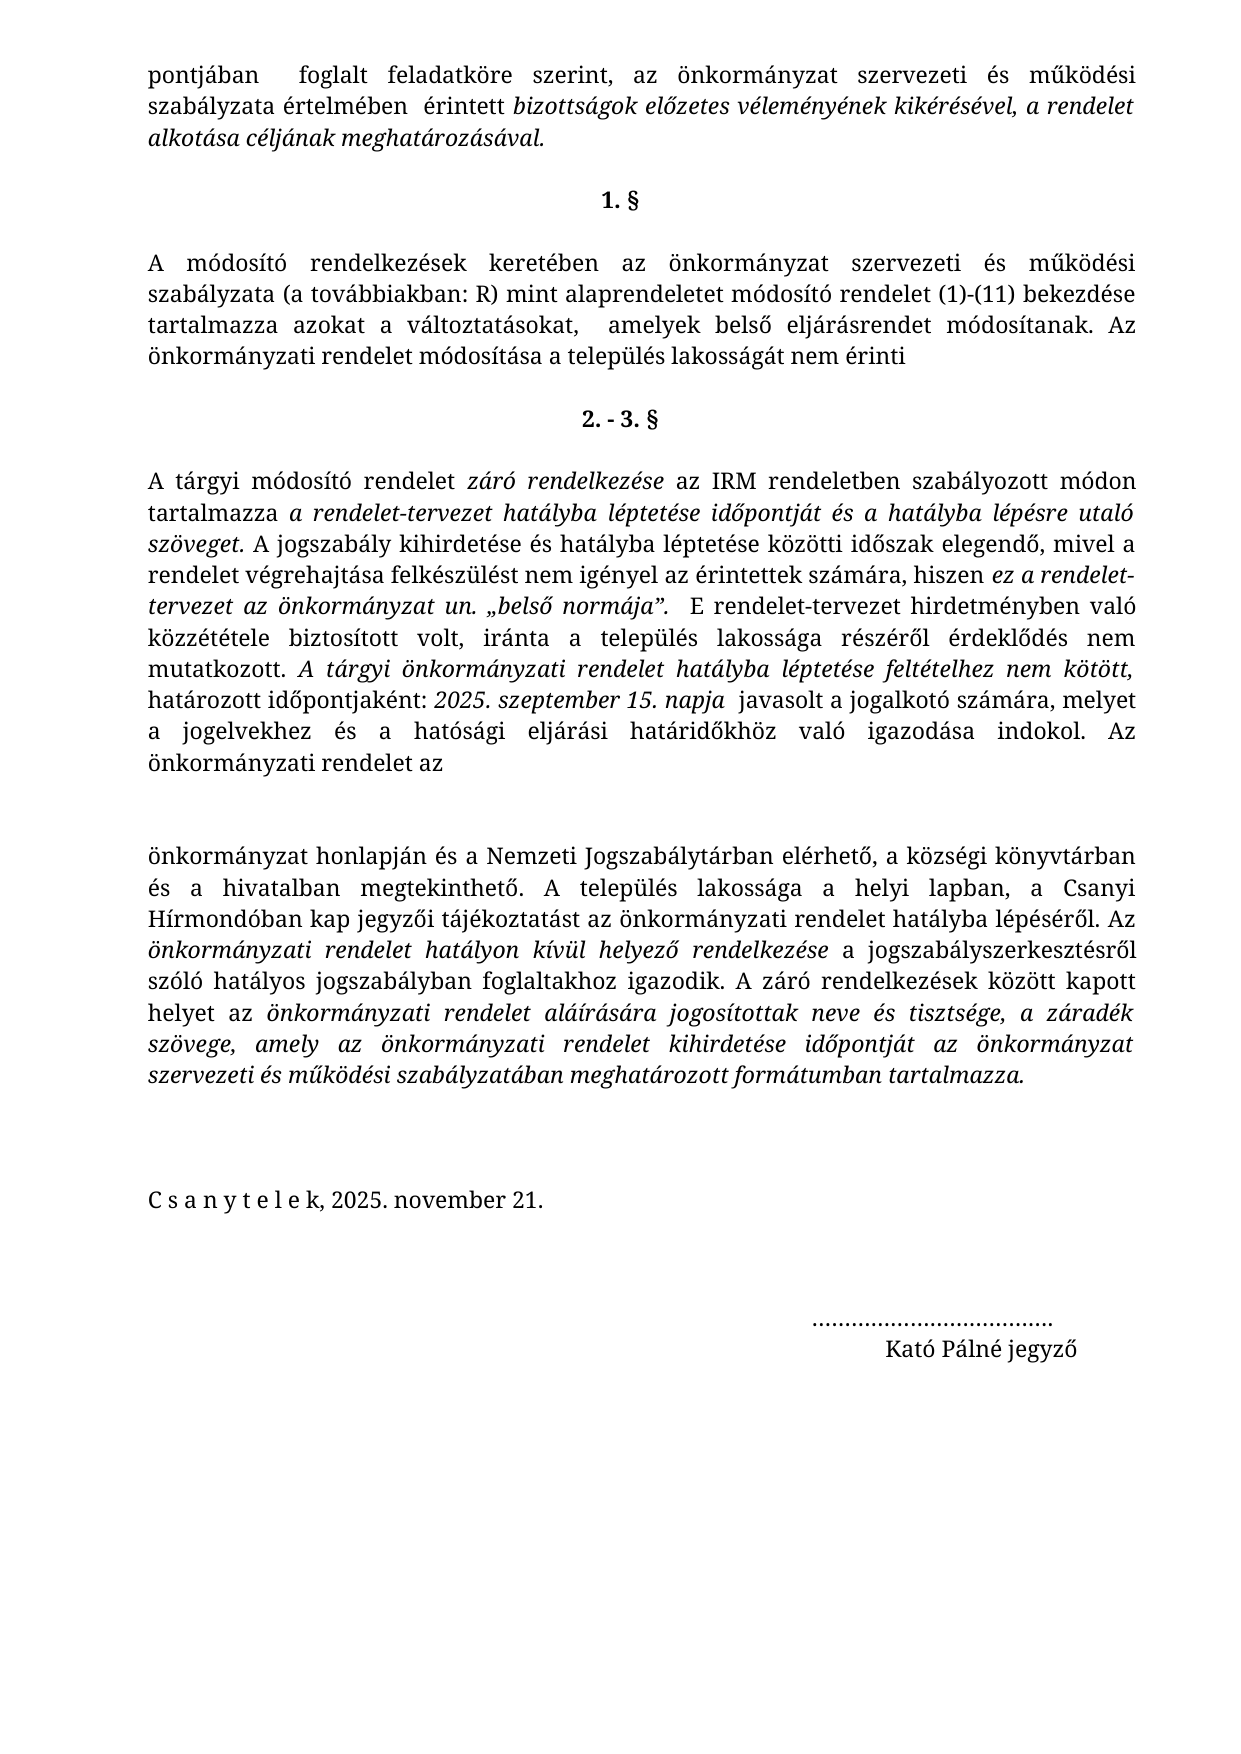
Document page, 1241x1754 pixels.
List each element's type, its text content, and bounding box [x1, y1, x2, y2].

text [148, 59, 1137, 153]
text Kató Pálné jegyző [148, 1333, 1093, 1364]
text A tárgyi módosító rendelet záró rendelkezése az IRM rendeletben szabályozott módon tartalmazza a rendelet-tervezet hatályba léptetése időpontját és a hatályba lépésre utaló szöveget. A jogszabály kihirdetése és hatályba léptetése közötti időszak elegendő, mivel a rendelet végrehajtása felkészülést nem igényel az érintettek számára, hiszen ez a rendelet-tervezet az önkormányzat un. „belső normája”. E rendelet-tervezet hirdetményben való közzététele biztosított volt, iránta a település lakossága részéről érdeklődés nem mutatkozott. A tárgyi önkormányzati rendelet hatályba léptetése feltételhez nem kötött, határozott időpontjaként: 2025. szeptember 15. napja javasolt a jogalkotó számára, melyet a jogelvekhez és a hatósági eljárási határidőkhöz való igazodása indokol. Az önkormányzati rendelet az [148, 465, 1137, 778]
text önkormányzat honlapján és a Nemzeti Jogszabálytárban elérhető, a községi könyvtárban és a hivatalban megtekinthető. A település lakossága a helyi lapban, a Csanyi Hírmondóban kap jegyzői tájékoztatást az önkormányzati rendelet hatályba lépéséről. Az önkormányzati rendelet hatályon kívül helyező rendelkezése a jogszabályszerkesztésről szóló hatályos jogszabályban foglaltakhoz igazodik. A záró rendelkezések között kapott helyet az önkormányzati rendelet aláírására jogosítottak neve és tisztsége, a záradék szövege, amely az önkormányzati rendelet kihirdetése időpontját az önkormányzat szervezeti és működési szabályzatában meghatározott formátumban tartalmazza. [148, 840, 1137, 1090]
text A módosító rendelkezések keretében az önkormányzat szervezeti és működési szabályzata (a továbbiakban: R) mint alaprendeletet módosító rendelet (1)-(11) bekezdése tartalmazza azokat a változtatásokat, amelyek belső eljárásrendet módosítanak. Az önkormányzati rendelet módosítása a település lakosságát nem érinti [148, 247, 1137, 372]
text 1. § [148, 184, 1093, 215]
text ………………………………. [148, 1302, 1093, 1333]
text C s a n y t e l e k, 2025. november 21. [148, 1184, 1093, 1215]
text 2. - 3. § [148, 403, 1093, 434]
